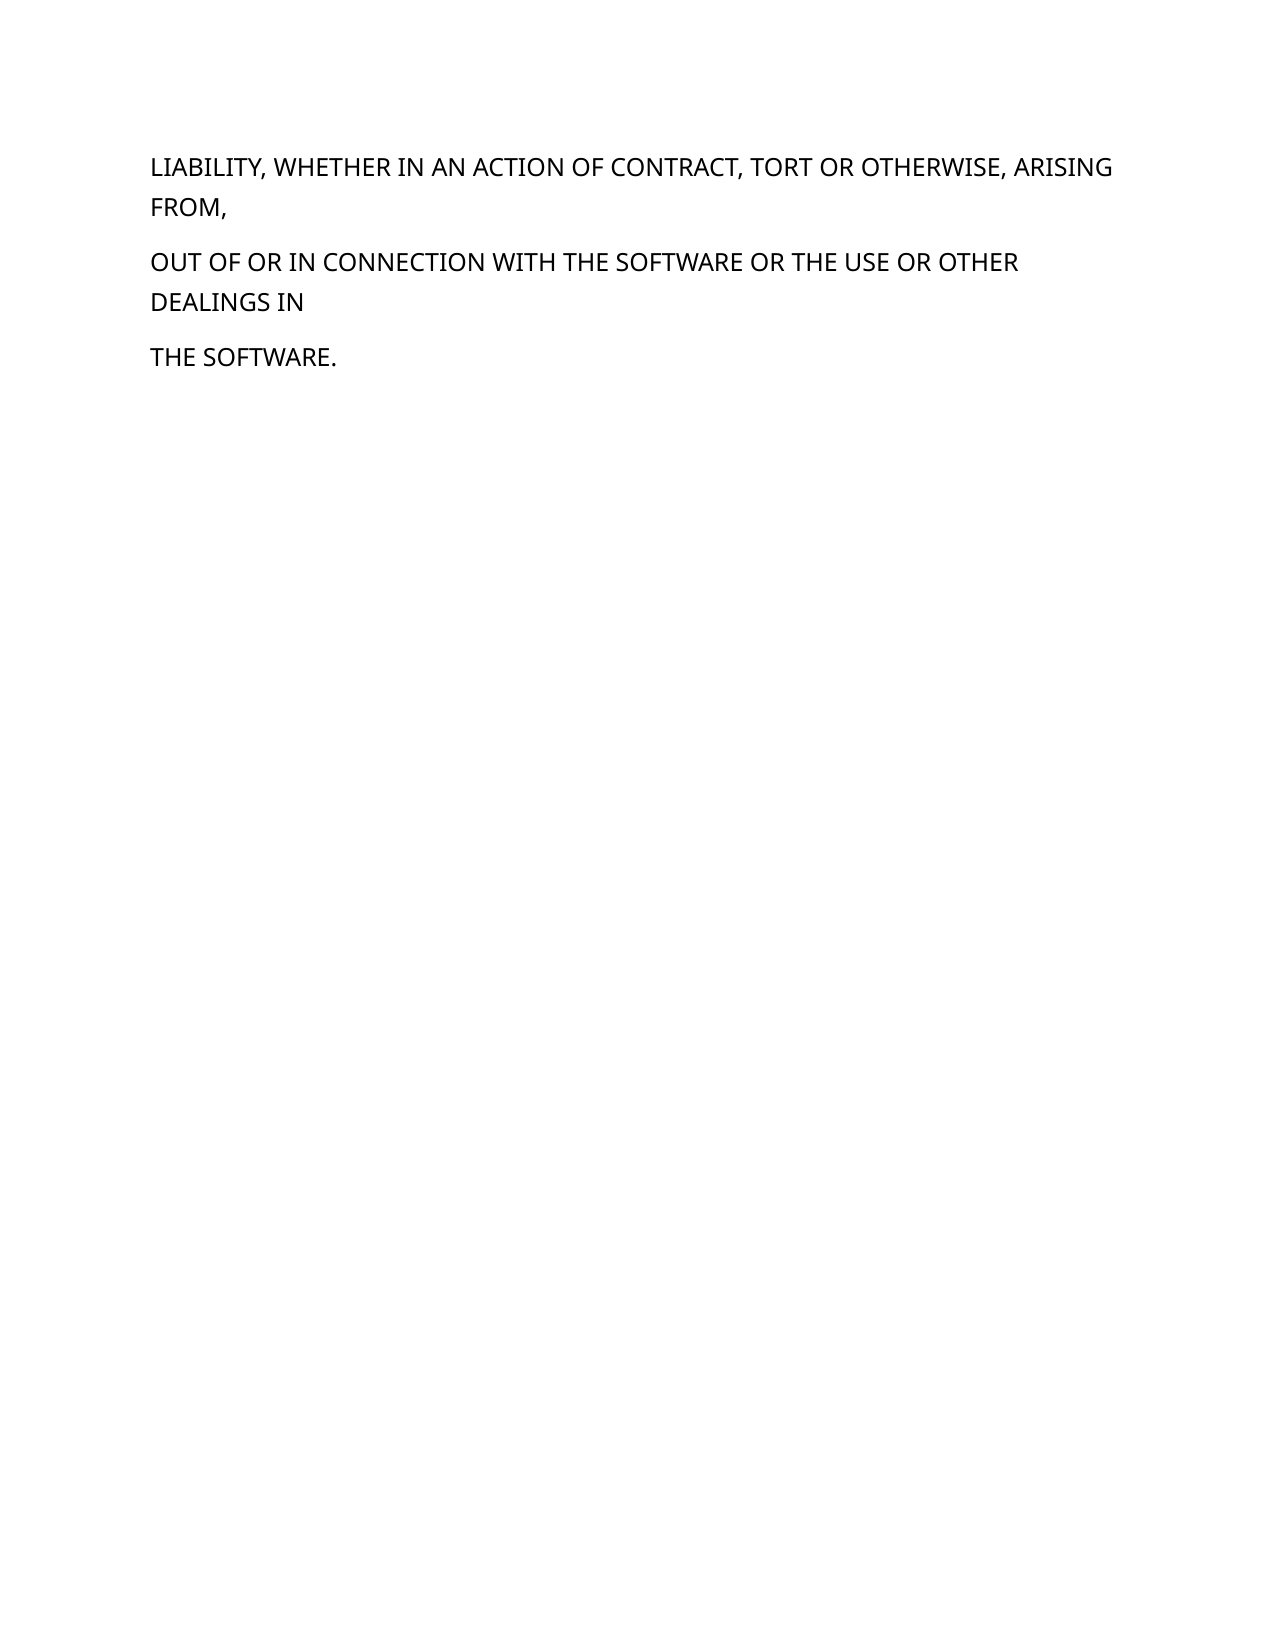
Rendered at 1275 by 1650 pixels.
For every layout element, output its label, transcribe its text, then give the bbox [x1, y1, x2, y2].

text THE SOFTWARE. [150, 340, 1125, 374]
text OUT OF OR IN CONNECTION WITH THE SOFTWARE OR THE USE OR OTHER DEALINGS IN [150, 245, 1125, 318]
text LIABILITY, WHETHER IN AN ACTION OF CONTRACT, TORT OR OTHERWISE, ARISING FROM, [150, 150, 1125, 223]
